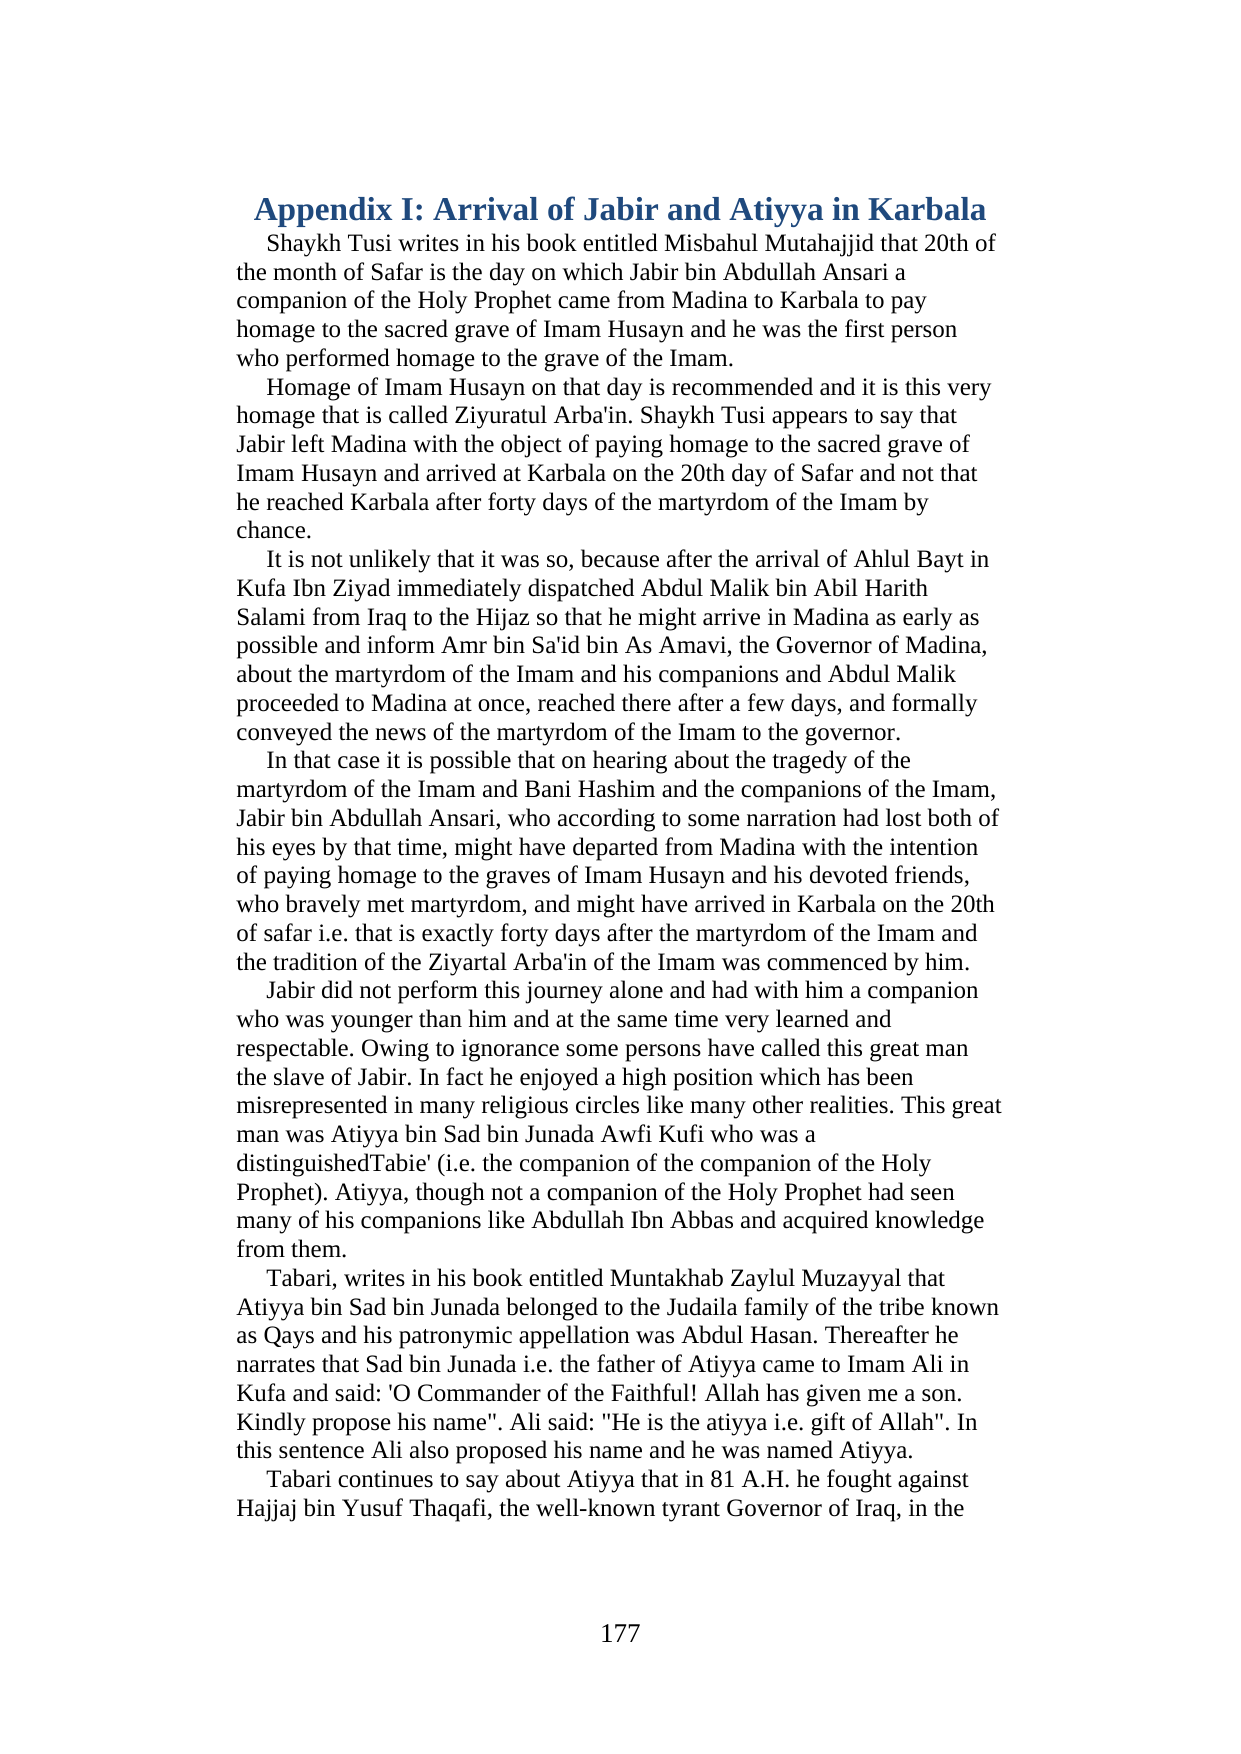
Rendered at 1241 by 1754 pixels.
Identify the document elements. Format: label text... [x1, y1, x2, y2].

text Tabari, writes in his book entitled Muntakhab Zaylul Muzayyal that Atiyya bin Sad bin Junada belonged to the Judaila family of the tribe known as Qays and his patronymic appellation was Abdul Hasan. Thereafter he narrates that Sad bin Junada i.e. the father of Atiyya came to Imam Ali in Kufa and said: 'O Commander of the Faithful! Allah has given me a son. Kindly propose his name". Ali said: "He is the atiyya i.e. gift of Allah". In this sentence Ali also proposed his name and he was named Atiyya. [236, 1263, 1004, 1464]
text In that case it is possible that on hearing about the tragedy of the martyrdom of the Imam and Bani Hashim and the companions of the Imam, Jabir bin Abdullah Ansari, who according to some narration had lost both of his eyes by that time, might have departed from Madina with the intention of paying homage to the graves of Imam Husayn and his devoted friends, who bravely met martyrdom, and might have arrived in Karbala on the 20th of safar i.e. that is exactly forty days after the martyrdom of the Imam and the tradition of the Ziyartal Arba'in of the Imam was commenced by him. [236, 746, 1004, 976]
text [236, 1464, 1004, 1522]
text It is not unlikely that it was so, because after the arrival of Ahlul Bayt in Kufa Ibn Ziyad immediately dispatched Abdul Malik bin Abil Harith Salami from Iraq to the Hijaz so that he might arrive in Madina as early as possible and inform Amr bin Sa'id bin As Amavi, the Governor of Madina, about the martyrdom of the Imam and his companions and Abdul Malik proceeded to Madina at once, reached there after a few days, and formally conveyed the news of the martyrdom of the Imam to the governor. [236, 544, 1004, 746]
subtitle Appendix I: Arrival of Jabir and Atiyya in Karbala [236, 190, 1004, 228]
text Jabir did not perform this journey alone and had with him a companion who was younger than him and at the same time very learned and respectable. Owing to ignorance some persons have called this great man the slave of Jabir. In fact he enjoyed a high position which has been misrepresented in many religious circles like many other realities. This great man was Atiyya bin Sad bin Junada Awfi Kufi who was a distinguishedTabie' (i.e. the companion of the companion of the Holy Prophet). Atiyya, though not a companion of the Holy Prophet had seen many of his companions like Abdullah Ibn Abbas and acquired knowledge from them. [236, 976, 1004, 1263]
text Homage of Imam Husayn on that day is recommended and it is this very homage that is called Ziyuratul Arba'in. Shaykh Tusi appears to say that Jabir left Madina with the object of paying homage to the sacred grave of Imam Husayn and arrived at Karbala on the 20th day of Safar and not that he reached Karbala after forty days of the martyrdom of the Imam by chance. [236, 372, 1004, 544]
text Shaykh Tusi writes in his book entitled Misbahul Mutahajjid that 20th of the month of Safar is the day on which Jabir bin Abdullah Ansari a companion of the Holy Prophet came from Madina to Karbala to pay homage to the sacred grave of Imam Husayn and he was the first person who performed homage to the grave of the Imam. [236, 228, 1004, 372]
